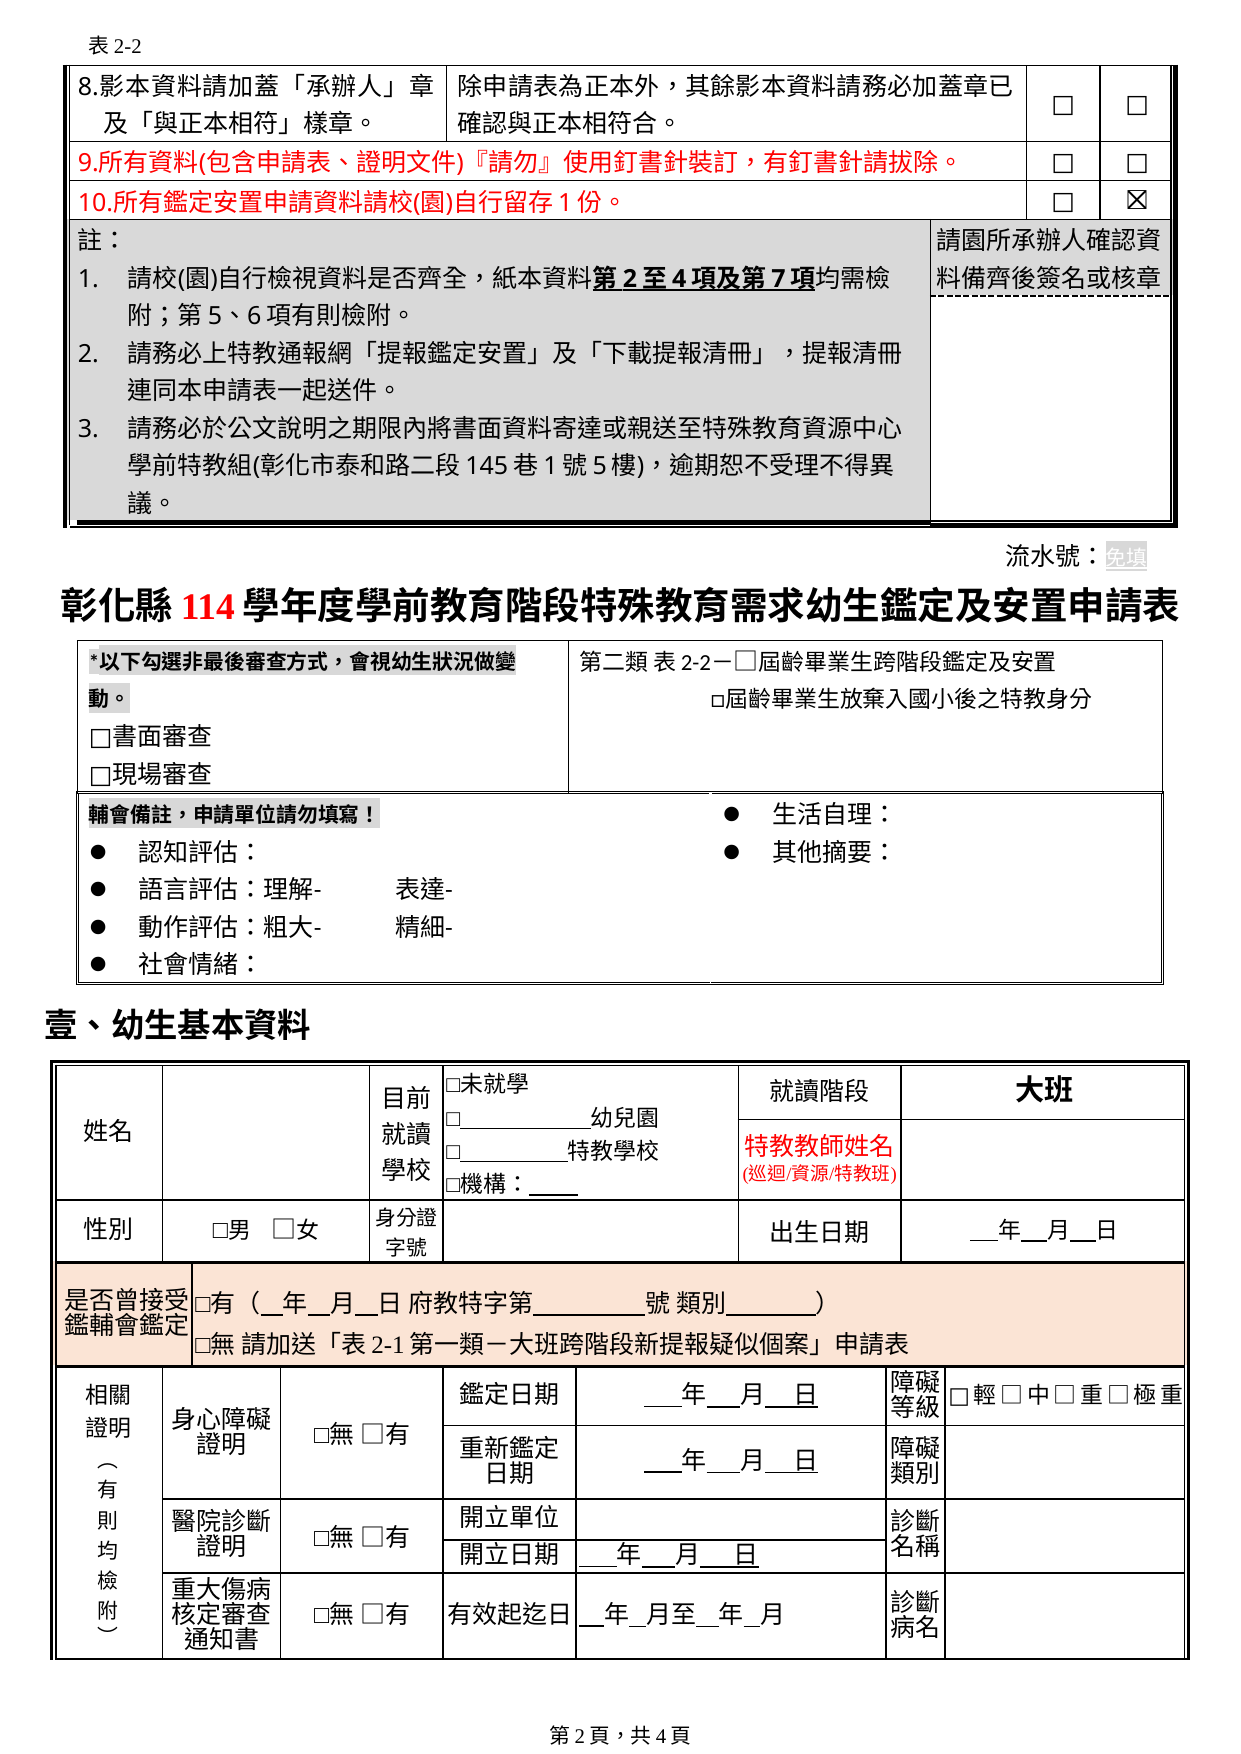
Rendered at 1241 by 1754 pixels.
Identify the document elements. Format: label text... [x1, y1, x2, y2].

table_cell [946, 1426, 1184, 1498]
table_header □未就學 □ 幼兒園 □ 特教學校 □機構： [444, 1066, 738, 1199]
table_cell 重新鑑定 日期 [444, 1426, 575, 1498]
table_cell 請園所承辦人確認資料備齊後簽名或核章 [931, 220, 1170, 295]
table_cell 年 月 日 [577, 1541, 885, 1572]
table_cell 開立日期 [444, 1541, 575, 1572]
table_cell □ [1027, 66, 1099, 141]
table_cell 是否曾接受 鑑輔會鑑定 [57, 1264, 191, 1365]
table_cell 身心障礙 證明 [163, 1368, 280, 1498]
table_cell 有效起迄日 [444, 1574, 575, 1658]
table_cell 8.影本資料請加蓋「承辦人」章及「與正本相符」樣章。 [70, 66, 446, 141]
table_cell [444, 1201, 738, 1261]
table_cell 生活自理： 其他摘要： [711, 794, 1161, 982]
table_cell □ [1101, 142, 1170, 180]
table_cell □輕□中□重□極重 [946, 1368, 1184, 1424]
table_cell □無 □有 [281, 1368, 442, 1498]
table_header 姓名 [57, 1066, 162, 1199]
table_cell 診斷病名 [887, 1574, 944, 1658]
table_cell 輔會備註，申請單位請勿填寫！ 認知評估： 語言評估：理解- 表達- 動作評估：粗大- 精細- 社會情緒： [79, 792, 711, 982]
table_cell 診斷 名稱 [887, 1500, 944, 1572]
table_cell 開立單位 [444, 1500, 575, 1539]
table_cell [902, 1120, 1184, 1199]
table_cell 年 月 日 [577, 1368, 885, 1424]
table_cell □ [1027, 142, 1099, 180]
table_cell □有（ 年 月 日 府教特字第 號 類別 ） □無 請加送「表2-1第一類－大班跨階段新提報疑似個案」申請表 [193, 1264, 1184, 1365]
table_header *以下勾選非最後審查方式，會視幼生狀況做變動。 □書面審查 □現場審查 [78, 641, 568, 791]
table_cell [946, 1500, 1184, 1572]
table_cell 重大傷病 核定審查 通知書 [163, 1574, 280, 1658]
text 彰化縣114學年度學前教育階段特殊教育需求幼生鑑定及安置申請表 [44, 565, 1196, 640]
table_header [163, 1066, 369, 1199]
table_cell 出生日期 [739, 1201, 900, 1261]
text 壹、幼生基本資料 [44, 985, 1152, 1060]
table_cell □男 □女 [163, 1201, 369, 1261]
table_cell 鑑定日期 [444, 1368, 575, 1424]
table_cell 註： 請校(園)自行檢視資料是否齊全，紙本資料第2至4項及第7項均需檢附；第5、6項有則檢附。 請務必上特教通報網「提報鑑定安置」及「下載提報清冊」，提報清冊連同本申請表一起送件。 請務必於公文說明之期限內將書面資料寄達或親送至特殊教育資源中心學前特教組(彰化市泰和路二段145巷1號5樓)，逾期恕不受理不得異議。 [70, 220, 930, 520]
table_cell 年 月 日 [902, 1201, 1184, 1261]
table_cell 障礙 等級 [887, 1368, 944, 1424]
table_cell □無 □有 [281, 1500, 442, 1572]
table_cell 除申請表為正本外，其餘影本資料請務必加蓋章已確認與正本相符合。 [447, 66, 1026, 141]
table_cell [931, 295, 1170, 520]
table_header 第二類 表2-2－□屆齡畢業生跨階段鑑定及安置 □屆齡畢業生放棄入國小後之特教身分 [569, 641, 1162, 791]
table_cell 9.所有資料(包含申請表、證明文件)『請勿』使用釘書針裝訂，有釘書針請拔除。 [70, 142, 1026, 180]
table_cell 10.所有鑑定安置申請資料請校(園)自行留存1份。 [70, 181, 1026, 219]
table_cell □ [1027, 181, 1099, 219]
table_cell □無 □有 [281, 1574, 442, 1658]
table_header 就讀階段 [739, 1066, 900, 1119]
table_cell 身分證字號 [370, 1201, 442, 1261]
table_header 大班 [902, 1066, 1184, 1119]
table_cell □ [1101, 66, 1170, 141]
table_cell 相關 證明 ︵ 有 則 均 檢 附 ︶ [57, 1368, 162, 1658]
table_cell [946, 1574, 1184, 1658]
table_cell 年 月 日 [577, 1426, 885, 1498]
table_cell ⛝ [1101, 181, 1170, 219]
table_cell 障礙 類別 [887, 1426, 944, 1498]
table_cell 性別 [57, 1201, 162, 1261]
table_cell 醫院診斷 證明 [163, 1500, 280, 1572]
table_header 目前 就讀 學校 [370, 1066, 442, 1199]
table_cell [577, 1500, 885, 1539]
table_cell 特教教師姓名 (巡迴/資源/特教班) [739, 1120, 900, 1199]
table_cell 年 月至 年 月 [577, 1574, 885, 1658]
